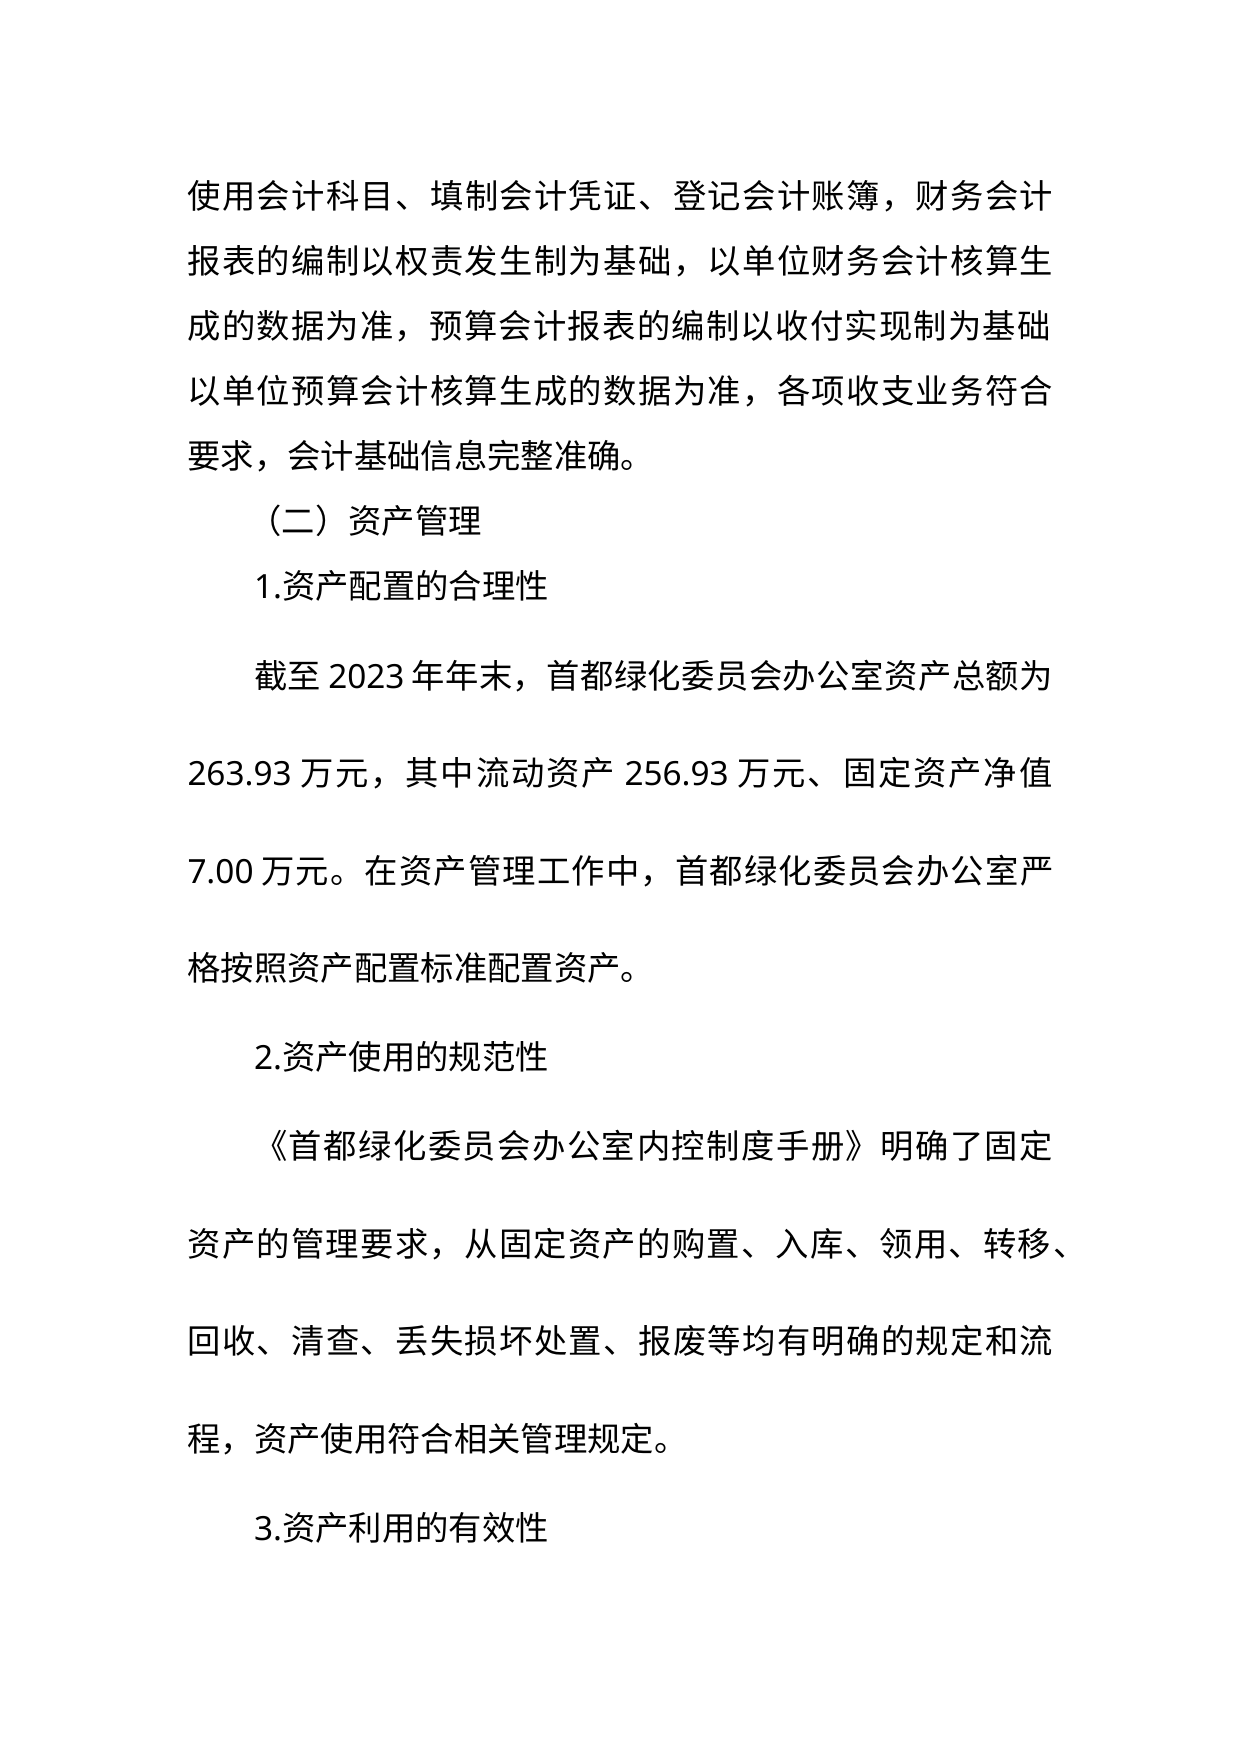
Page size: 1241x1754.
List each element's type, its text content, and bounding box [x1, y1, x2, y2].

text （二）资产管理 [198, 487, 1053, 552]
text 《首都绿化委员会办公室内控制度手册》明确了固定资产的管理要求，从固定资产的购置、入库、领用、转移、回收、清查、丢失损坏处置、报废等均有明确的规定和流程，资产使用符合相关管理规定。 [187, 1112, 1053, 1469]
text 截至2023年年末，首都绿化委员会办公室资产总额为263.93万元，其中流动资产256.93万元、固定资产净值7.00万元。在资产管理工作中，首都绿化委员会办公室严格按照资产配置标准配置资产。 [187, 641, 1053, 999]
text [187, 162, 1053, 487]
text 2.资产使用的规范性 [187, 1023, 1053, 1088]
text 3.资产利用的有效性 [187, 1493, 1053, 1558]
text 1.资产配置的合理性 [187, 552, 1053, 617]
